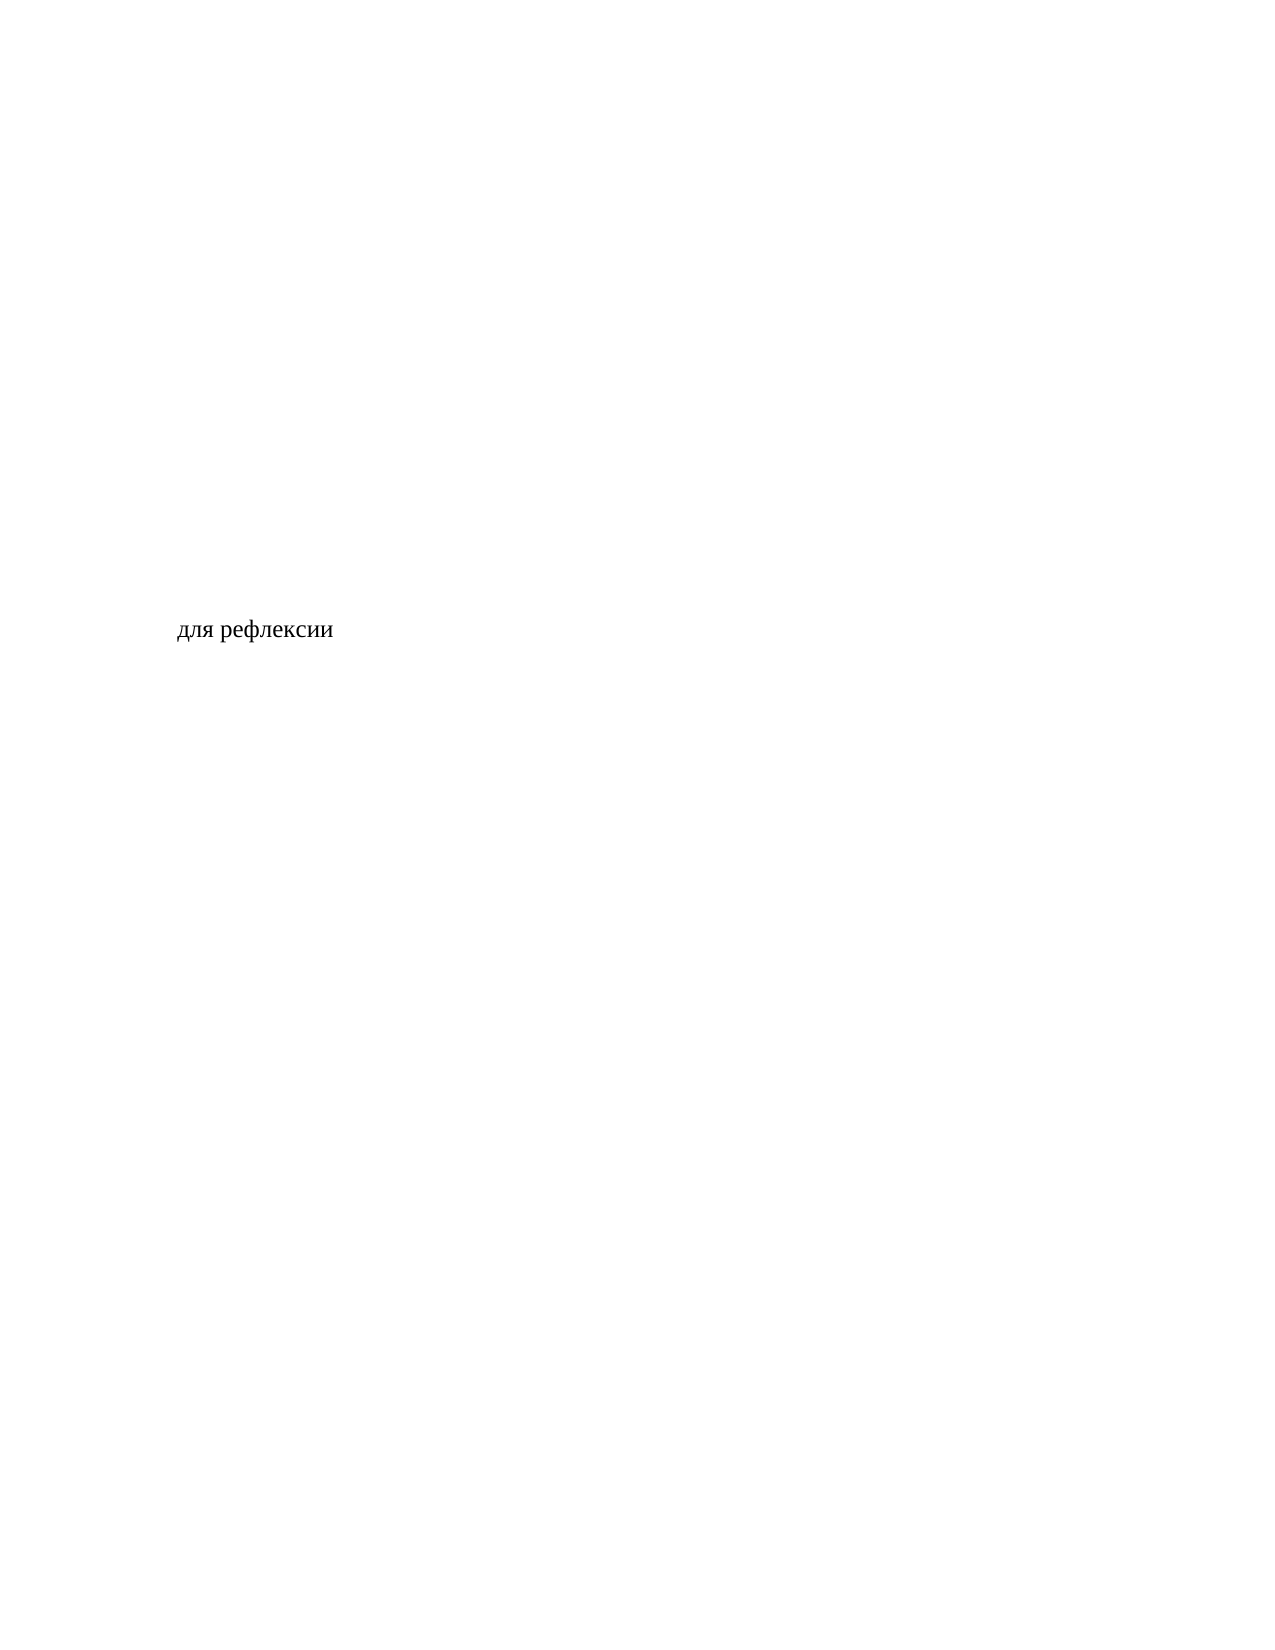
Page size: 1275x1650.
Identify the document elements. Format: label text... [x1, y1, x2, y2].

text для рефлексии [177, 614, 1186, 643]
